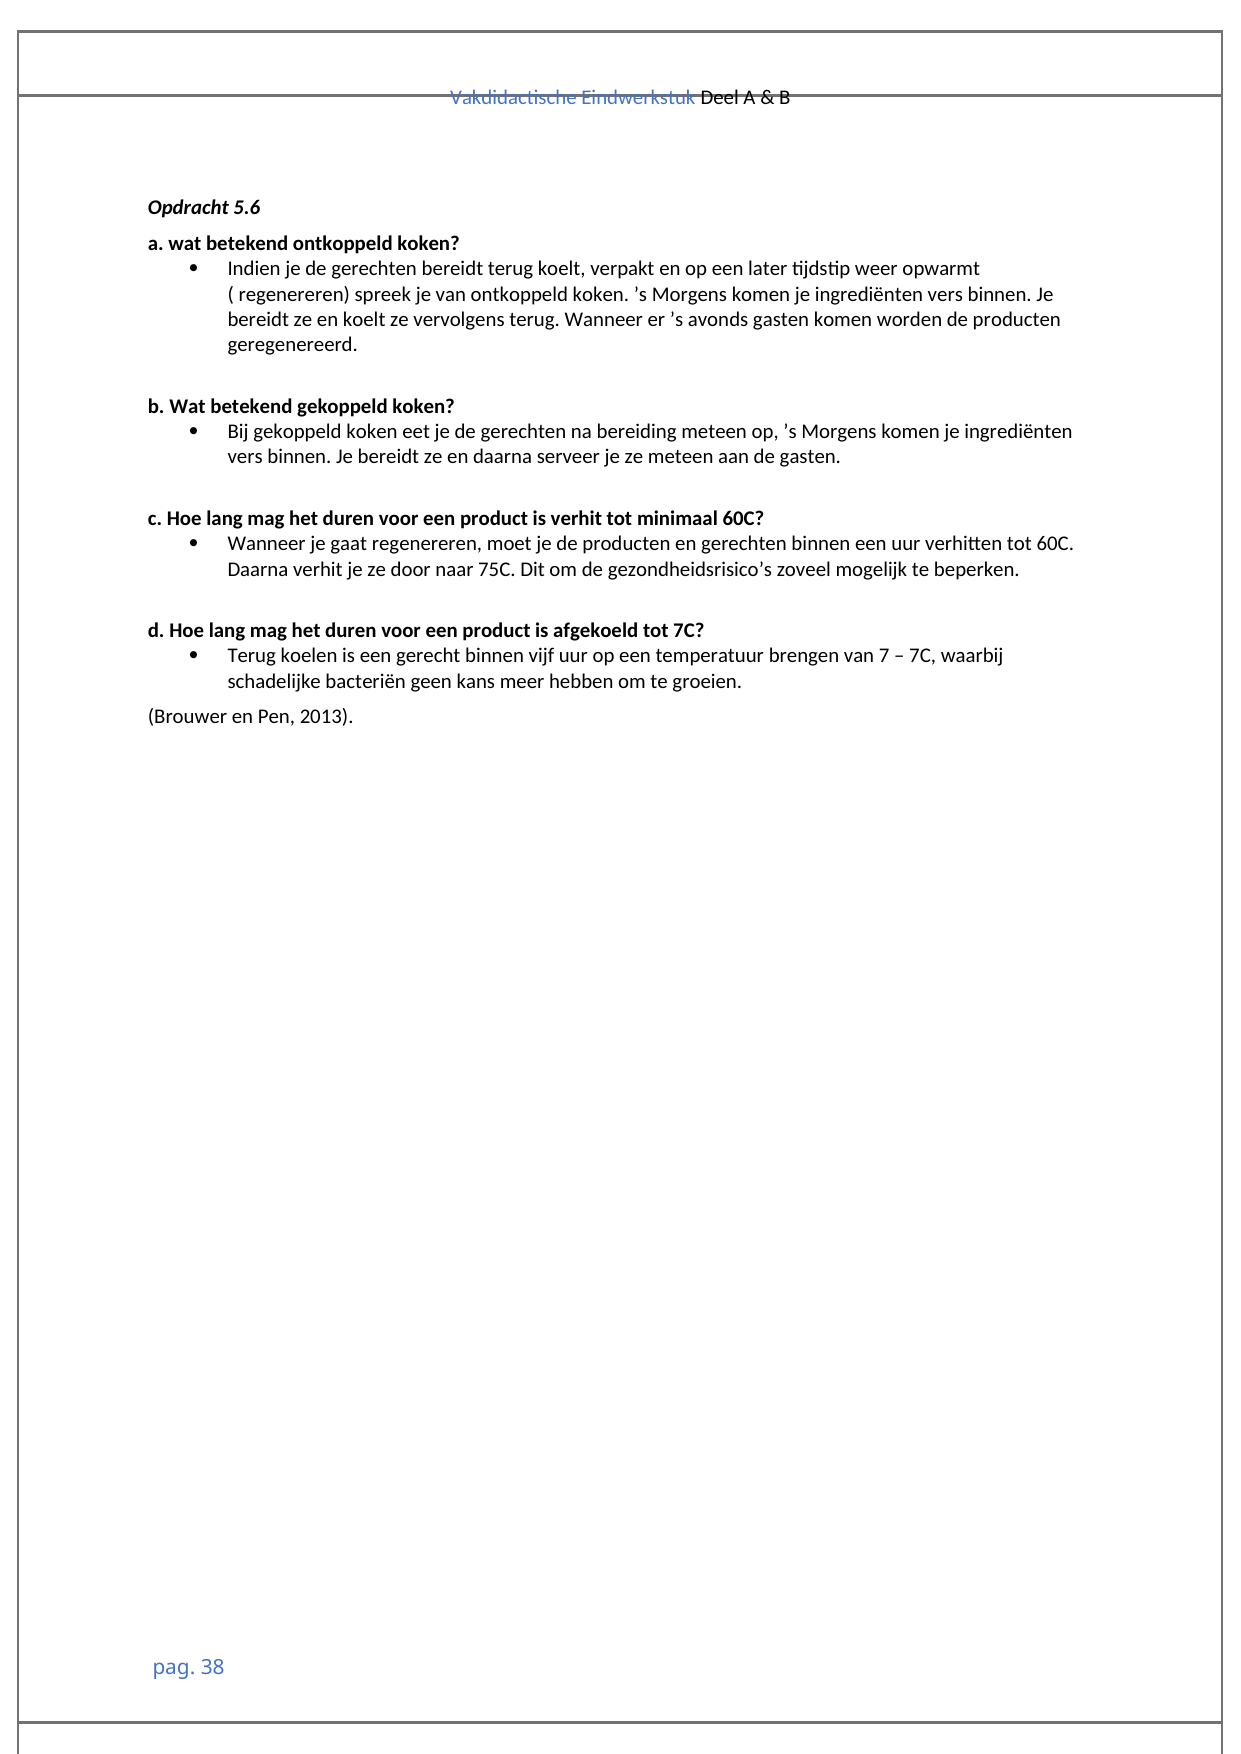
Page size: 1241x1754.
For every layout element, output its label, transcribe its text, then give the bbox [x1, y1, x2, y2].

text d. Hoe lang mag het duren voor een product is afgekoeld tot 7C? [148, 617, 1093, 642]
text b. Wat betekend gekoppeld koken? [148, 393, 1093, 418]
text (Brouwer en Pen, 2013). [148, 704, 1093, 729]
text Opdracht 5.6 [148, 194, 1093, 219]
text c. Hoe lang mag het duren voor een product is verhit tot minimaal 60C? [148, 505, 1093, 530]
text a. wat betekend ontkoppeld koken? [148, 230, 1093, 255]
list Wanneer je gaat regenereren, moet je de producten en gerechten binnen een uur verhitten tot 60C. Daarna verhit je ze door naar 75C. Dit om de gezondheidsrisico’s zoveel mogelijk te beperken. [190, 530, 1093, 581]
list Indien je de gerechten bereidt terug koelt, verpakt en op een later tijdstip weer opwarmt ( regenereren) spreek je van ontkoppeld koken. ’s Morgens komen je ingrediënten vers binnen. Je bereidt ze en koelt ze vervolgens terug. Wanneer er ’s avonds gasten komen worden de producten geregenereerd. [190, 255, 1093, 357]
list Bij gekoppeld koken eet je de gerechten na bereiding meteen op, ’s Morgens komen je ingrediënten vers binnen. Je bereidt ze en daarna serveer je ze meteen aan de gasten. [190, 418, 1093, 469]
list Terug koelen is een gerecht binnen vijf uur op een temperatuur brengen van 7 – 7C, waarbij schadelijke bacteriën geen kans meer hebben om te groeien. [190, 642, 1093, 693]
